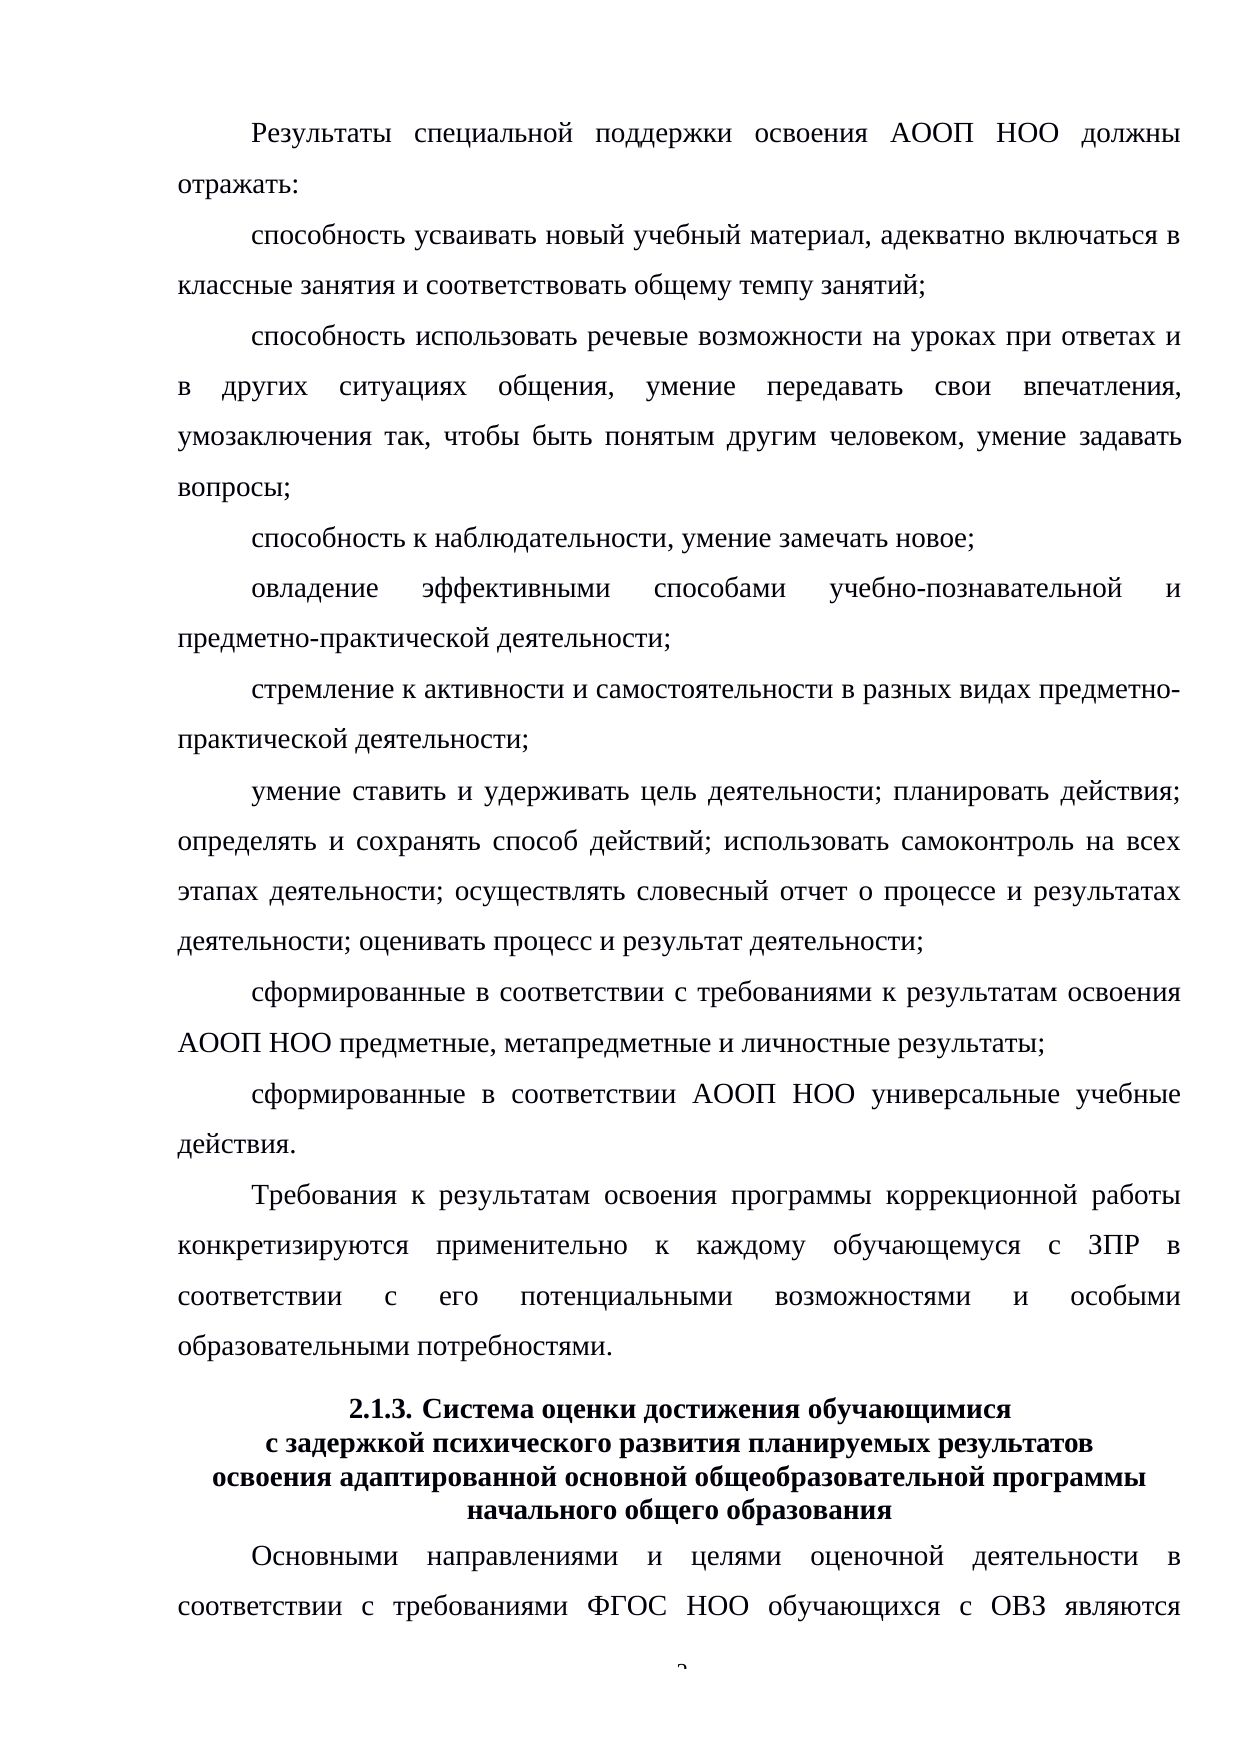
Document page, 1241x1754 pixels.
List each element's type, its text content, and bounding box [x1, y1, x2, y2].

subtitle Система оценки достижения обучающимися [348, 1392, 1192, 1425]
text с задержкой психического развития планируемых результатов освоения адаптированной основной общеобразовательной программы начального общего образования [202, 1425, 1157, 1526]
text способность к наблюдательности, умение замечать новое; [251, 520, 1192, 553]
text способность использовать речевые возможности на уроках при ответах и в других ситуациях общения, умение передавать свои впечатления, умозаключения так, чтобы быть понятым другим человеком, умение задавать вопросы; [177, 318, 1182, 502]
text Требования к результатам освоения программы коррекционной работы конкретизируются применительно к каждому обучающемуся с ЗПР в соответствии с его потенциальными возможностями и особыми образовательными потребностями. [177, 1177, 1182, 1361]
text Результаты специальной поддержки освоения АООП НОО должны отражать: [177, 115, 1181, 199]
text стремление к активности и самостоятельности в разных видах предметно- практической деятельности; [177, 671, 1182, 755]
text сформированные в соответствии с требованиями к результатам освоения АООП НОО предметные, метапредметные и личностные результаты; [177, 974, 1181, 1058]
text способность усваивать новый учебный материал, адекватно включаться в классные занятия и соответствовать общему темпу занятий; [177, 217, 1181, 301]
text сформированные в соответствии АООП НОО универсальные учебные действия. [177, 1076, 1182, 1160]
text умение ставить и удерживать цель деятельности; планировать действия; определять и сохранять способ действий; использовать самоконтроль на всех этапах деятельности; осуществлять словесный отчет о процессе и результатах деятельности; оценивать процесс и результат деятельности; [177, 773, 1182, 957]
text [177, 1538, 1182, 1622]
text овладение эффективными способами учебно-познавательной и предметно-практической деятельности; [177, 570, 1182, 654]
